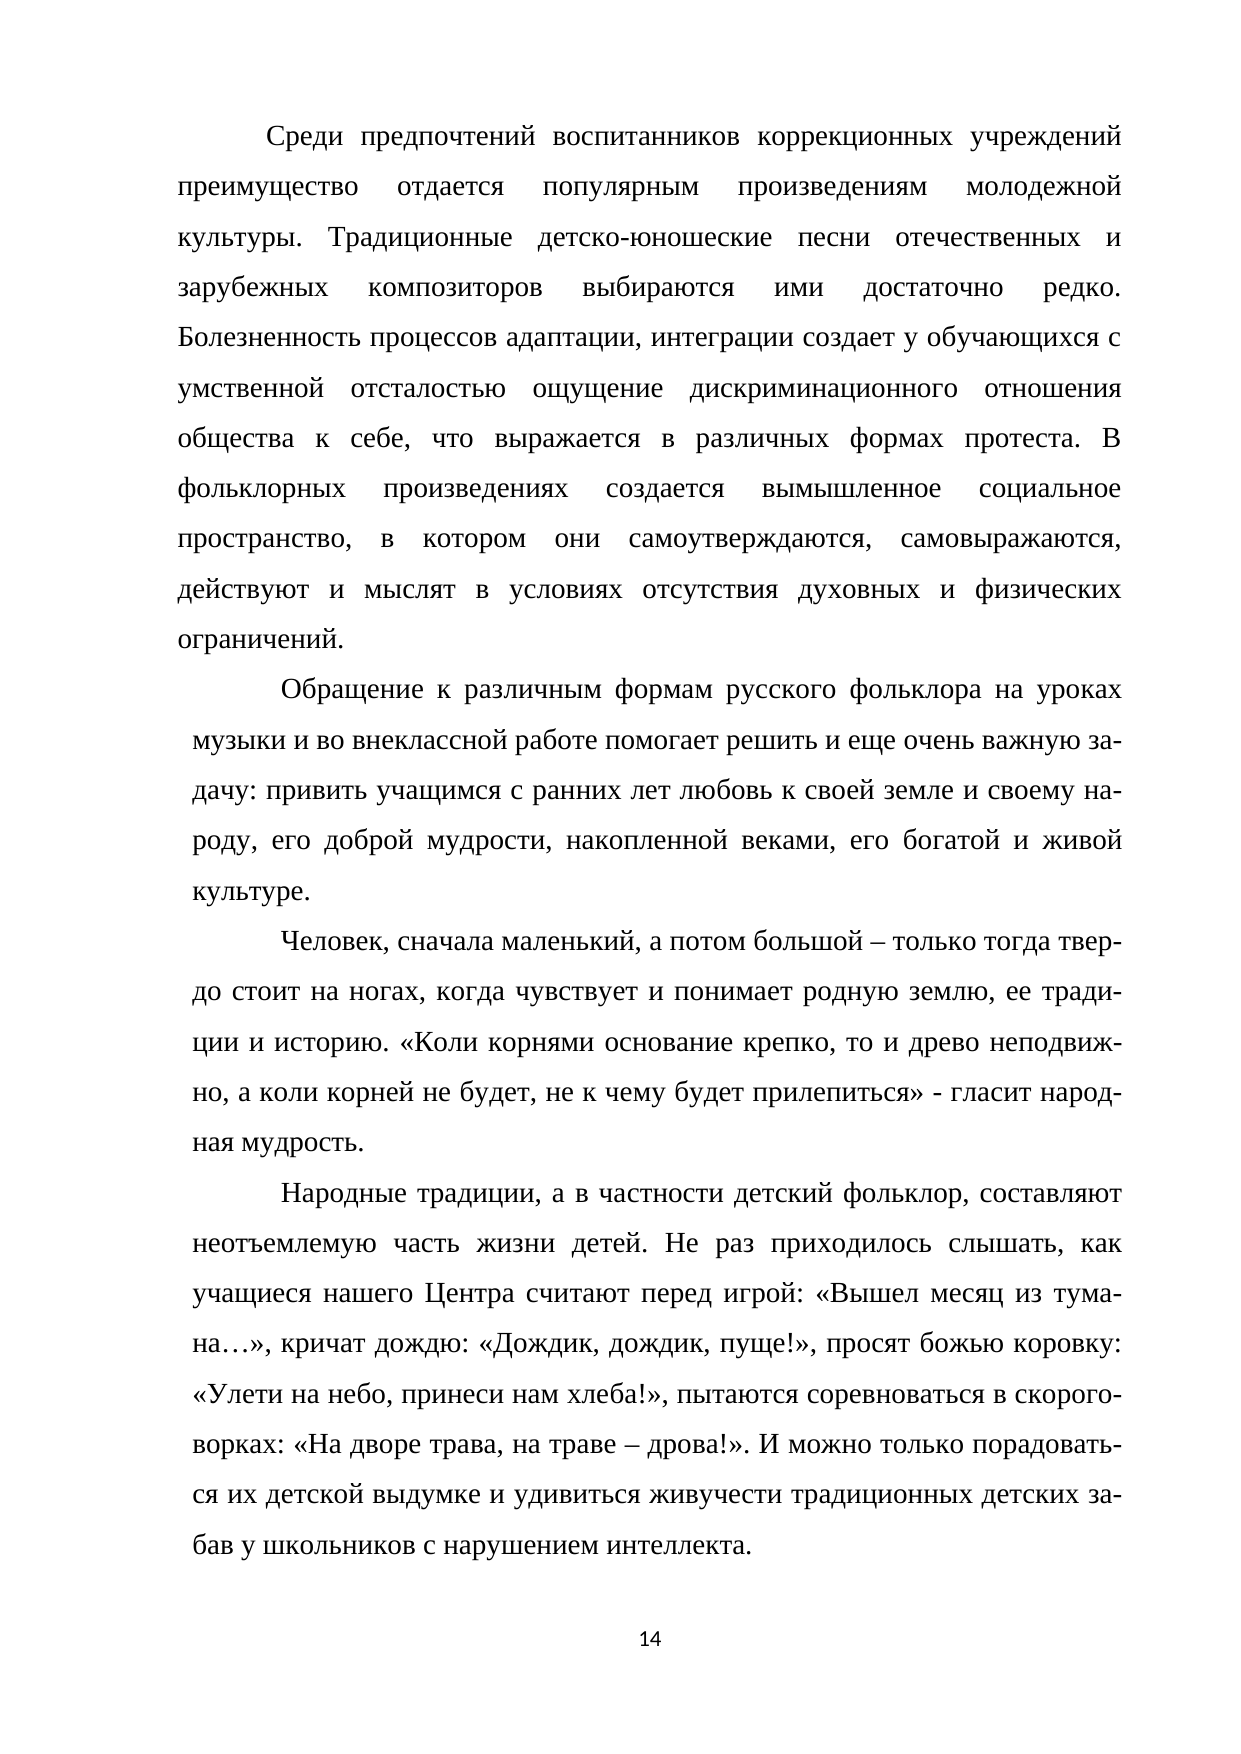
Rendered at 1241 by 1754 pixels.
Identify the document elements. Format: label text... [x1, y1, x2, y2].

text Среди предпочтений воспитанников коррекционных учреждений преимущество отдается популярным произведениям молодежной культуры. Традиционные детско-юношеские песни отечественных и зарубежных композиторов выбираются ими достаточно редко. Болезненность процессов адаптации, интеграции создает у обучающихся с умственной отсталостью ощущение дискриминационного отношения общества к себе, что выражается в различных формах протеста. В фольклорных произведениях создается вымышленное социальное пространство, в котором они самоутверждаются, самовыражаются, действуют и мыслят в условиях отсутствия духовных и физических ограничений. [177, 118, 1122, 655]
text Человек, сначала маленький, а потом большой – только тогда твердо стоит на ногах, когда чувствует и понимает родную землю, ее традиции и историю. «Коли корнями основание крепко, то и древо неподвижно, а коли корней не будет, не к чему будет прилепиться» - гласит народная мудрость. [192, 923, 1122, 1158]
text Обращение к различным формам русского фольклора на уроках музыки и во внеклассной работе помогает решить и еще очень важную задачу: привить учащимся с ранних лет любовь к своей земле и своему народу, его доброй мудрости, накопленной веками, его богатой и живой культуре. [192, 672, 1122, 906]
text Народные традиции, а в частности детский фольклор, составляют неотъемлемую часть жизни детей. Не раз приходилось слышать, как учащиеся нашего Центра считают перед игрой: «Вышел месяц из тумана…», кричат дождю: «Дождик, дождик, пуще!», просят божью коровку: «Улети на небо, принеси нам хлеба!», пытаются соревноваться в скороговорках: «На дворе трава, на траве – дрова!». И можно только порадоваться их детской выдумке и удивиться живучести традиционных детских забав у школьников с нарушением интеллекта. [192, 1175, 1122, 1560]
